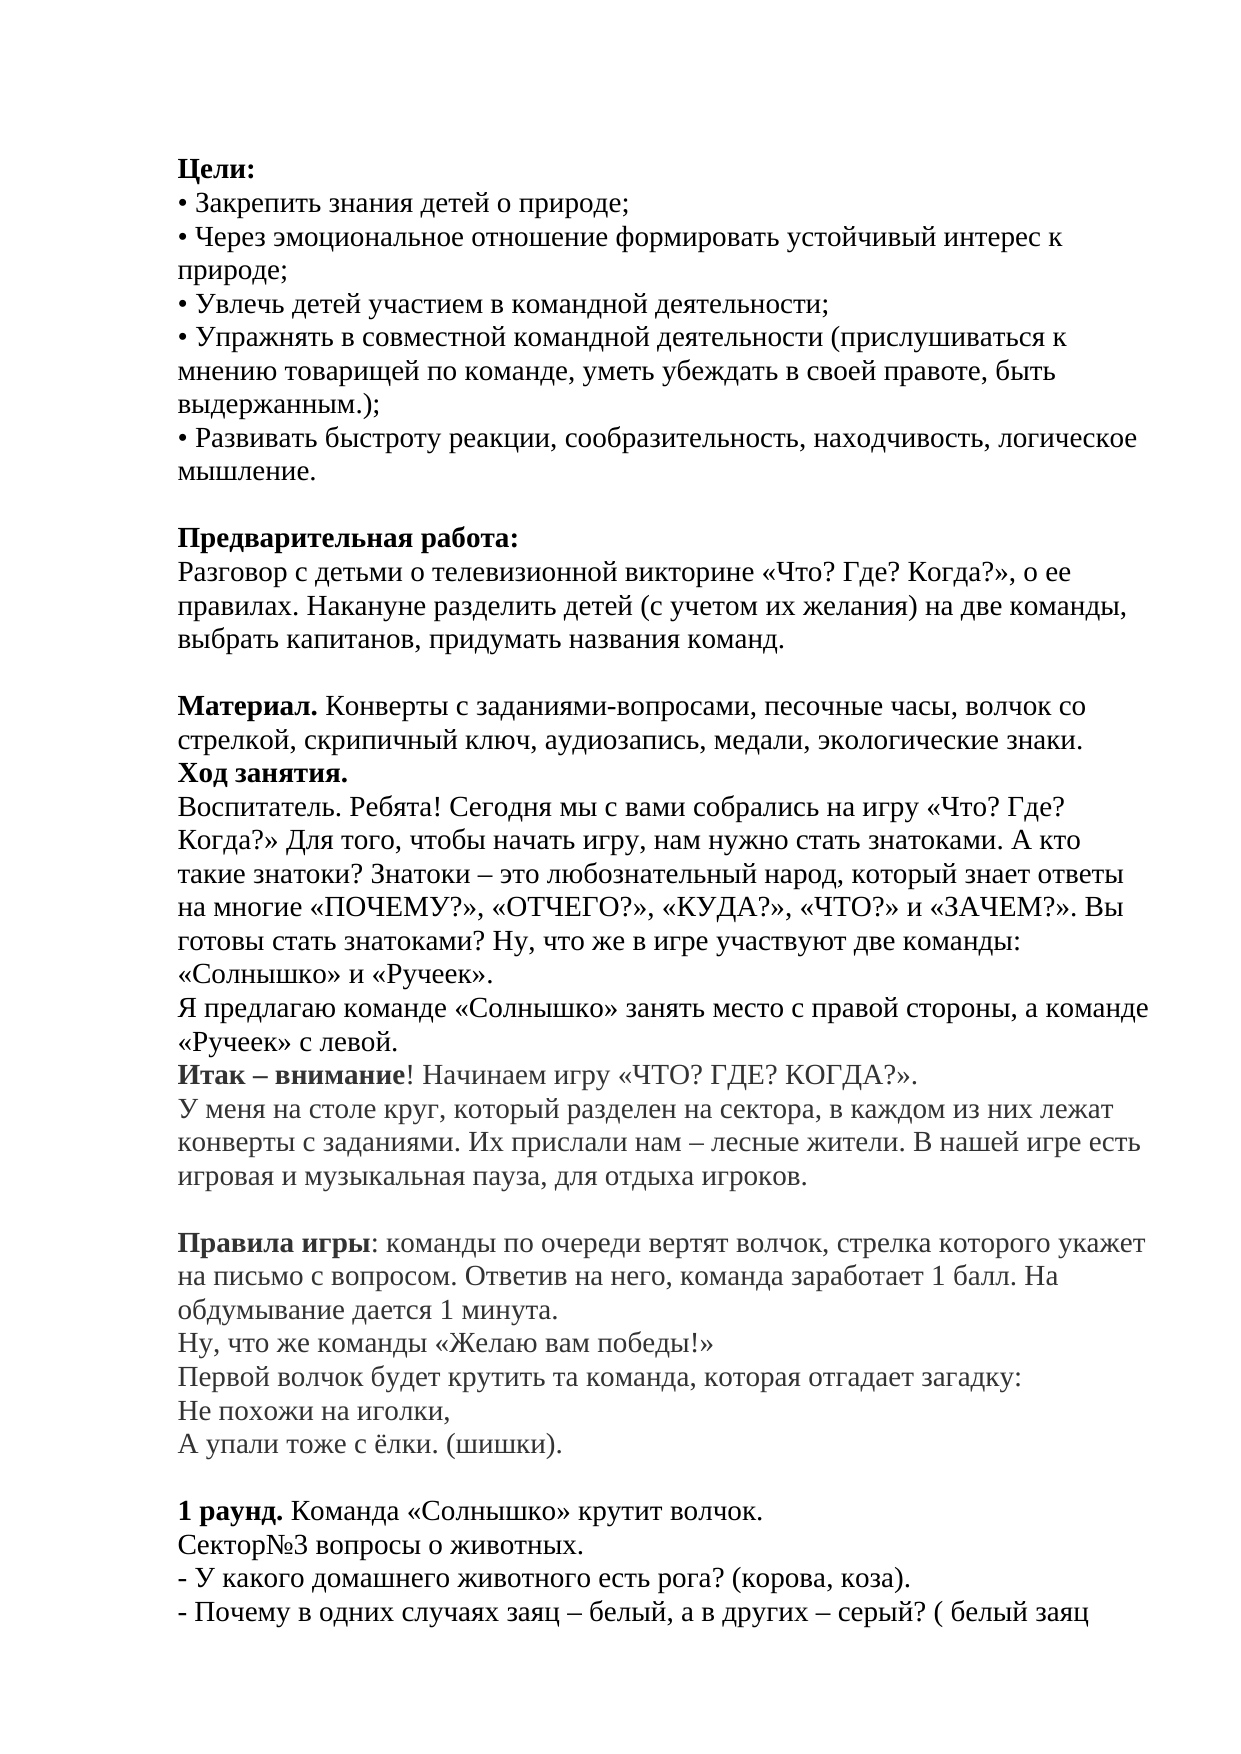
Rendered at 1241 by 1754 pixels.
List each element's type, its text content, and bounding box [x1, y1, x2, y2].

text Цели: [177, 152, 1152, 185]
text Первой волчок будет крутить та команда, которая отгадает загадку: [177, 1359, 1152, 1393]
text Я предлагаю команде «Солнышко» занять место с правой стороны, а команде «Ручеек» с левой. Итак – внимание! Начинаем игру «ЧТО? ГДЕ? КОГДА?». [177, 990, 1152, 1091]
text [177, 1560, 1152, 1627]
text У меня на столе круг, который разделен на сектора, в каждом из них лежат конверты с заданиями. Их прислали нам – лесные жители. В нашей игре есть игровая и музыкальная пауза, для отдыха игроков. [177, 1091, 1152, 1191]
text Правила игры: команды по очереди вертят волчок, стрелка которого укажет на письмо с вопросом. Ответив на него, команда заработает 1 балл. На обдумывание дается 1 минута. [177, 1225, 1152, 1326]
text Сектор№3 вопросы о животных. [177, 1527, 1152, 1560]
text Не похожи на иголки, [177, 1393, 1152, 1426]
text • Закрепить знания детей о природе; • Через эмоциональное отношение формировать устойчивый интерес к природе; • Увлечь детей участием в командной деятельности; • Упражнять в совместной командной деятельности (прислушиваться к мнению товарищей по команде, уметь убеждать в своей правоте, быть выдержанным.); • Развивать быстроту реакции, сообразительность, находчивость, логическое мышление. Предварительная работа: Разговор с детьми о телевизионной викторине «Что? Где? Когда?», о ее правилах. Накануне разделить детей (с учетом их желания) на две команды, выбрать капитанов, придумать названия команд. Материал. Конверты с заданиями-вопросами, песочные часы, волчок со стрелкой, скрипичный ключ, аудиозапись, медали, экологические знаки. Ход занятия. Воспитатель. Ребята! Сегодня мы с вами собрались на игру «Что? Где? Когда?» Для того, чтобы начать игру, нам нужно стать знатоками. А кто такие знатоки? Знатоки – это любознательный народ, который знает ответы на многие «ПОЧЕМУ?», «ОТЧЕГО?», «КУДА?», «ЧТО?» и «ЗАЧЕМ?». Вы готовы стать знатоками? Ну, что же в игре участвуют две команды: «Солнышко» и «Ручеек». [177, 185, 1152, 990]
text А упали тоже с ёлки. (шишки). 1 раунд. Команда «Солнышко» крутит волчок. [177, 1426, 1152, 1527]
text Ну, что же команды «Желаю вам победы!» [177, 1326, 1152, 1359]
